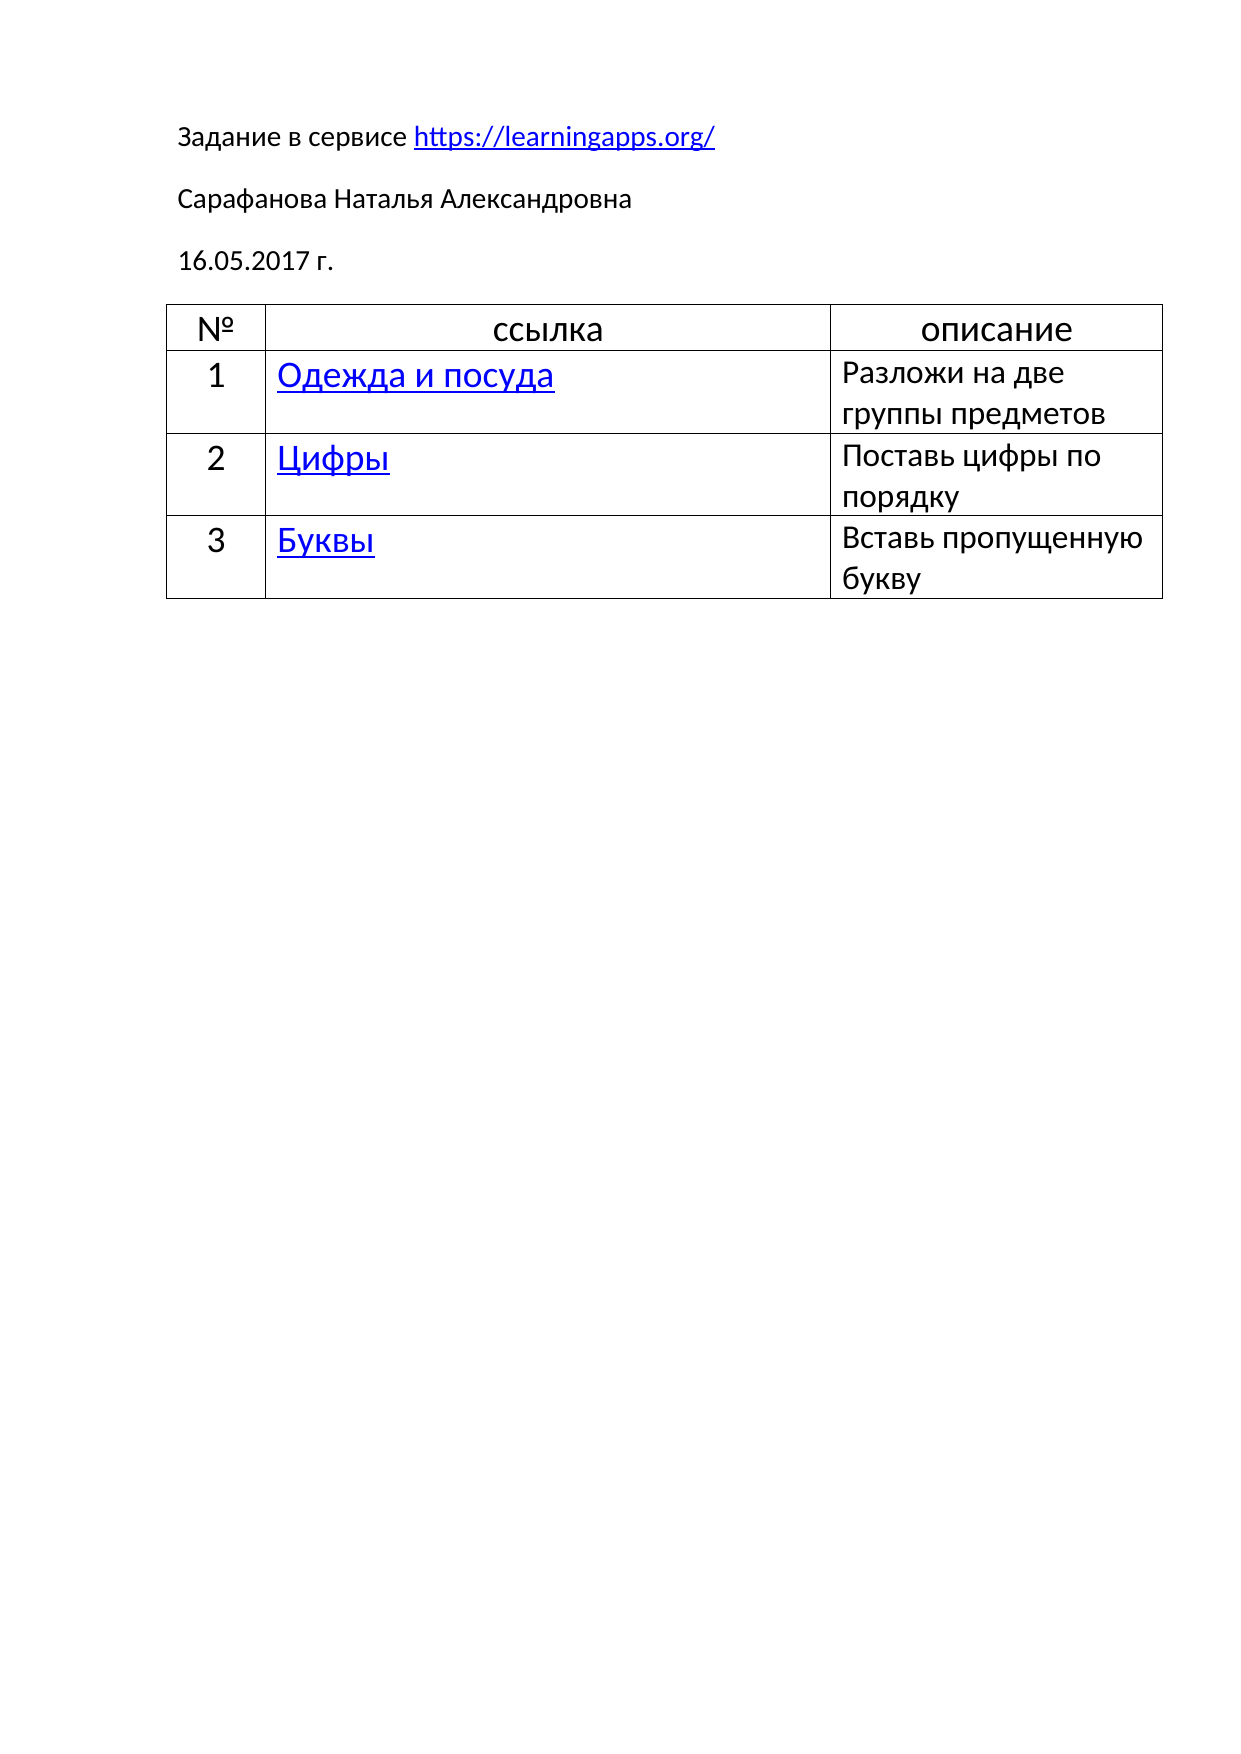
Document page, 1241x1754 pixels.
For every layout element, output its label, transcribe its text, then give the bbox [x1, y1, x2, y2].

table_cell Поставь цифры по порядку [831, 434, 1162, 515]
table_cell Буквы [266, 516, 830, 598]
table_header № [167, 305, 265, 350]
table_header описание [831, 305, 1162, 350]
table_cell 2 [167, 434, 265, 515]
text Сарафанова Наталья Александровна [177, 180, 1152, 216]
text 16.05.2017 г. [177, 242, 1152, 277]
table_cell Вставь пропущенную букву [831, 516, 1162, 598]
table_cell 3 [167, 516, 265, 598]
table_cell 1 [167, 351, 265, 433]
text Задание в сервисе https://learningapps.org/ [177, 118, 1152, 154]
table_cell Разложи на две группы предметов [831, 351, 1162, 433]
table_cell Цифры [266, 434, 830, 515]
table_cell Одежда и посуда [266, 351, 830, 433]
table_header ссылка [266, 305, 830, 350]
